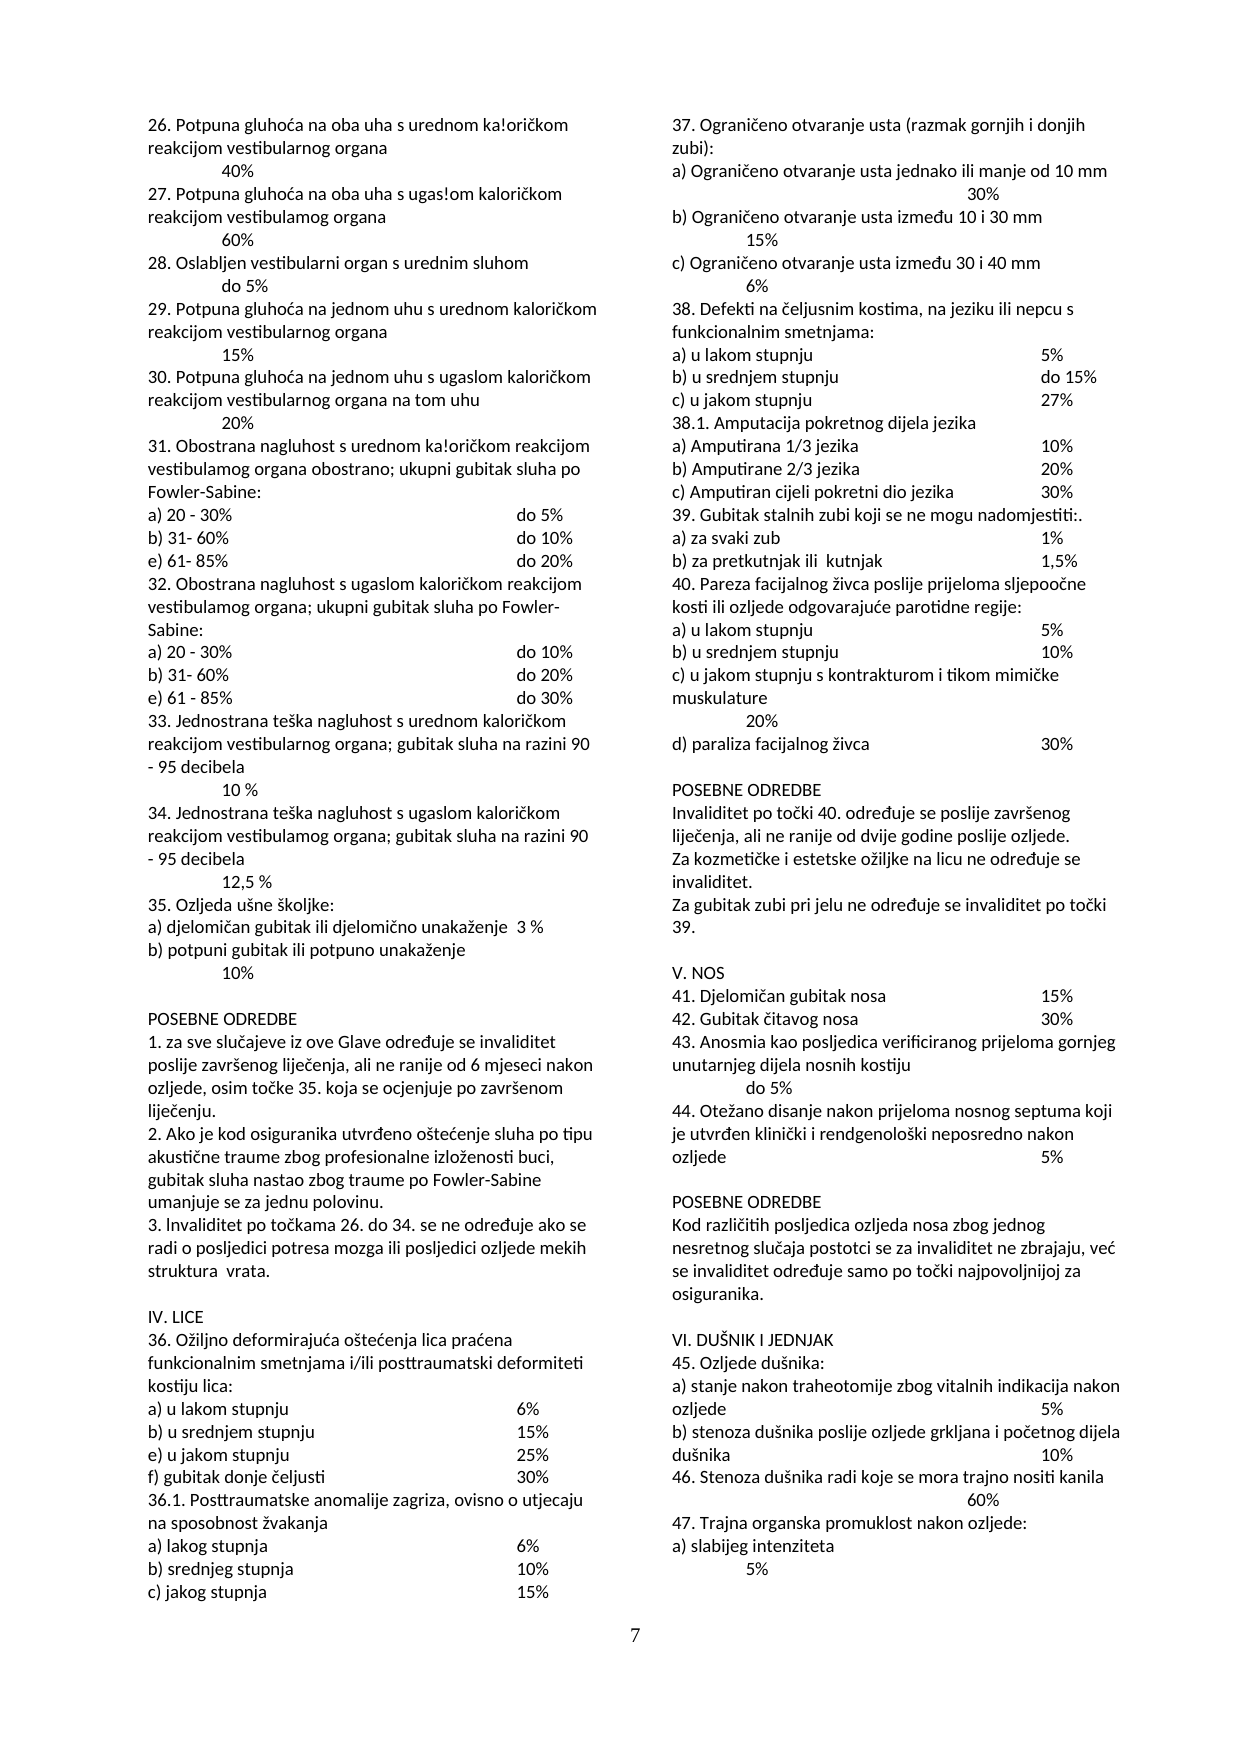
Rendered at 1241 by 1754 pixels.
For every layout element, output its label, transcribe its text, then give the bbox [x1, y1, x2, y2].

text 30. Potpuna gluhoća na jednom uhu s ugaslom kaloričkom reakcijom vestibularnog organa na tom uhu 20% [148, 366, 598, 434]
text b) u srednjem stupnju 15% [148, 1420, 598, 1443]
text a) slabijeg intenziteta 5% [672, 1534, 1122, 1580]
text e) 61 - 85% do 30% [148, 686, 598, 709]
text 27. Potpuna gluhoća na oba uha s ugas!om kaloričkom reakcijom vestibulamog organa 60% [148, 182, 598, 251]
text Kod različitih posljedica ozljeda nosa zbog jednog nesretnog slučaja postotci se za invaliditet ne zbrajaju, već se invaliditet određuje samo po točki najpovoljnijoj za osiguranika. [672, 1213, 1122, 1305]
text a) lakog stupnja 6% [148, 1534, 598, 1557]
text 26. Potpuna gluhoća na oba uha s urednom ka!oričkom reakcijom vestibularnog organa 40% [148, 113, 598, 182]
text VI. DUŠNIK I JEDNJAK [672, 1328, 1122, 1351]
text 41. Djelomičan gubitak nosa 15% [672, 984, 1122, 1007]
text 31. Obostrana nagluhost s urednom ka!oričkom reakcijom vestibulamog organa obostrano; ukupni gubitak sluha po Fowler-Sabine: [148, 434, 598, 503]
text b) stenoza dušnika poslije ozljede grkljana i početnog dijela dušnika 10% [672, 1420, 1122, 1466]
text 3. lnvaliditet po točkama 26. do 34. se ne određuje ako se radi o posljedici potresa mozga ili posljedici ozljede mekih struktura vrata. [148, 1213, 598, 1282]
text POSEBNE ODREDBE [672, 1191, 1122, 1213]
text a) Amputirana 1/3 jezika 10% [672, 434, 1122, 457]
text a) stanje nakon traheotomije zbog vitalnih indikacija nakon ozljede 5% [672, 1374, 1122, 1420]
text 2. Ako je kod osiguranika utvrđeno oštećenje sluha po tipu akustične traume zbog profesionalne izloženosti buci, gubitak sluha nastao zbog traume po Fowler-Sabine umanjuje se za jednu polovinu. [148, 1122, 598, 1213]
text c) u jakom stupnju s kontrakturom i tikom mimičke muskulature 20% [672, 663, 1122, 732]
text b) u srednjem stupnju do 15% [672, 366, 1122, 388]
text 38. Defekti na čeljusnim kostima, na jeziku ili nepcu s funkcionalnim smetnjama: [672, 297, 1122, 343]
text b) potpuni gubitak ili potpuno unakaženje 10% [148, 938, 598, 984]
text c) jakog stupnja 15% [148, 1580, 598, 1603]
text a) za svaki zub 1% [672, 526, 1122, 549]
text 44. Otežano disanje nakon prijeloma nosnog septuma koji je utvrđen klinički i rendgenološki neposredno nakon ozljede 5% [672, 1099, 1122, 1168]
text 39. Gubitak stalnih zubi koji se ne mogu nadomjestiti:. [672, 503, 1122, 526]
text b) Amputirane 2/3 jezika 20% [672, 457, 1122, 480]
text 28. Oslabljen vestibularni organ s urednim sluhom do 5% [148, 251, 598, 297]
text V. NOS [672, 961, 1122, 984]
text b) za pretkutnjak ili kutnjak 1,5% [672, 549, 1122, 572]
text 46. Stenoza dušnika radi koje se mora trajno nositi kanila 60% [672, 1466, 1122, 1511]
text b) 31- 60% do 10% [148, 526, 598, 549]
text e) 61- 85% do 20% [148, 549, 598, 572]
text a) u lakom stupnju 5% [672, 343, 1122, 366]
text 36. Ožiljno deformirajuća oštećenja lica praćena funkcionalnim smetnjama i/ili posttraumatski deformiteti kostiju lica: [148, 1328, 598, 1397]
text c) Amputiran cijeli pokretni dio jezika 30% [672, 480, 1122, 503]
text Invaliditet po točki 40. određuje se poslije završenog liječenja, ali ne ranije od dvije godine poslije ozljede. [672, 801, 1122, 847]
text b) 31- 60% do 20% [148, 663, 598, 686]
text Za kozmetičke i estetske ožiljke na licu ne određuje se invaliditet. [672, 847, 1122, 893]
text 43. Anosmia kao posljedica verificiranog prijeloma gornjeg unutarnjeg dijela nosnih kostiju do 5% [672, 1030, 1122, 1099]
text a) u lakom stupnju 5% [672, 618, 1122, 641]
text 32. Obostrana nagluhost s ugaslom kaloričkom reakcijom vestibulamog organa; ukupni gubitak sluha po Fowler-Sabine: [148, 572, 598, 641]
text 33. Jednostrana teška nagluhost s urednom kaloričkom reakcijom vestibularnog organa; gubitak sluha na razini 90 - 95 decibela 10 % [148, 709, 598, 801]
text 35. Ozljeda ušne školjke: [148, 893, 598, 916]
text 47. Trajna organska promuklost nakon ozljede: [672, 1511, 1122, 1534]
text a) u lakom stupnju 6% [148, 1397, 598, 1420]
text 36.1. Posttraumatske anomalije zagriza, ovisno o utjecaju na sposobnost žvakanja [148, 1488, 598, 1534]
text 34. Jednostrana teška nagluhost s ugaslom kaloričkom reakcijom vestibulamog organa; gubitak sluha na razini 90 - 95 decibela 12,5 % [148, 801, 598, 893]
text a) djelomičan gubitak ili djelomično unakaženje 3 % [148, 916, 598, 938]
text 42. Gubitak čitavog nosa 30% [672, 1007, 1122, 1030]
text 40. Pareza facijalnog živca poslije prijeloma sljepoočne kosti ili ozljede odgovarajuće parotidne regije: [672, 572, 1122, 618]
text 45. Ozljede dušnika: [672, 1351, 1122, 1374]
text POSEBNE ODREDBE [148, 1007, 598, 1030]
text c) Ograničeno otvaranje usta između 30 i 40 mm 6% [672, 251, 1122, 297]
text IV. LICE [148, 1305, 598, 1328]
text b) u srednjem stupnju 10% [672, 641, 1122, 663]
text a) 20 - 30% do 10% [148, 641, 598, 663]
text f) gubitak donje čeljusti 30% [148, 1466, 598, 1488]
text 38.1. Amputacija pokretnog dijela jezika [672, 411, 1122, 434]
text d) paraliza facijalnog živca 30% [672, 732, 1122, 755]
text POSEBNE ODREDBE [672, 778, 1122, 801]
text a) Ograničeno otvaranje usta jednako ili manje od 10 mm 30% [672, 159, 1122, 205]
text 29. Potpuna gluhoća na jednom uhu s urednom kaloričkom reakcijom vestibularnog organa 15% [148, 297, 598, 366]
text a) 20 - 30% do 5% [148, 503, 598, 526]
text 37. Ograničeno otvaranje usta (razmak gornjih i donjih zubi): [672, 113, 1122, 159]
text 1. za sve slučajeve iz ove Glave određuje se invaliditet poslije završenog liječenja, ali ne ranije od 6 mjeseci nakon ozljede, osim točke 35. koja se ocjenjuje po završenom liječenju. [148, 1030, 598, 1122]
text b) Ograničeno otvaranje usta između 10 i 30 mm 15% [672, 205, 1122, 251]
text b) srednjeg stupnja 10% [148, 1557, 598, 1580]
text c) u jakom stupnju 27% [672, 388, 1122, 411]
text e) u jakom stupnju 25% [148, 1443, 598, 1466]
text Za gubitak zubi pri jelu ne određuje se invaliditet po točki 39. [672, 893, 1122, 938]
